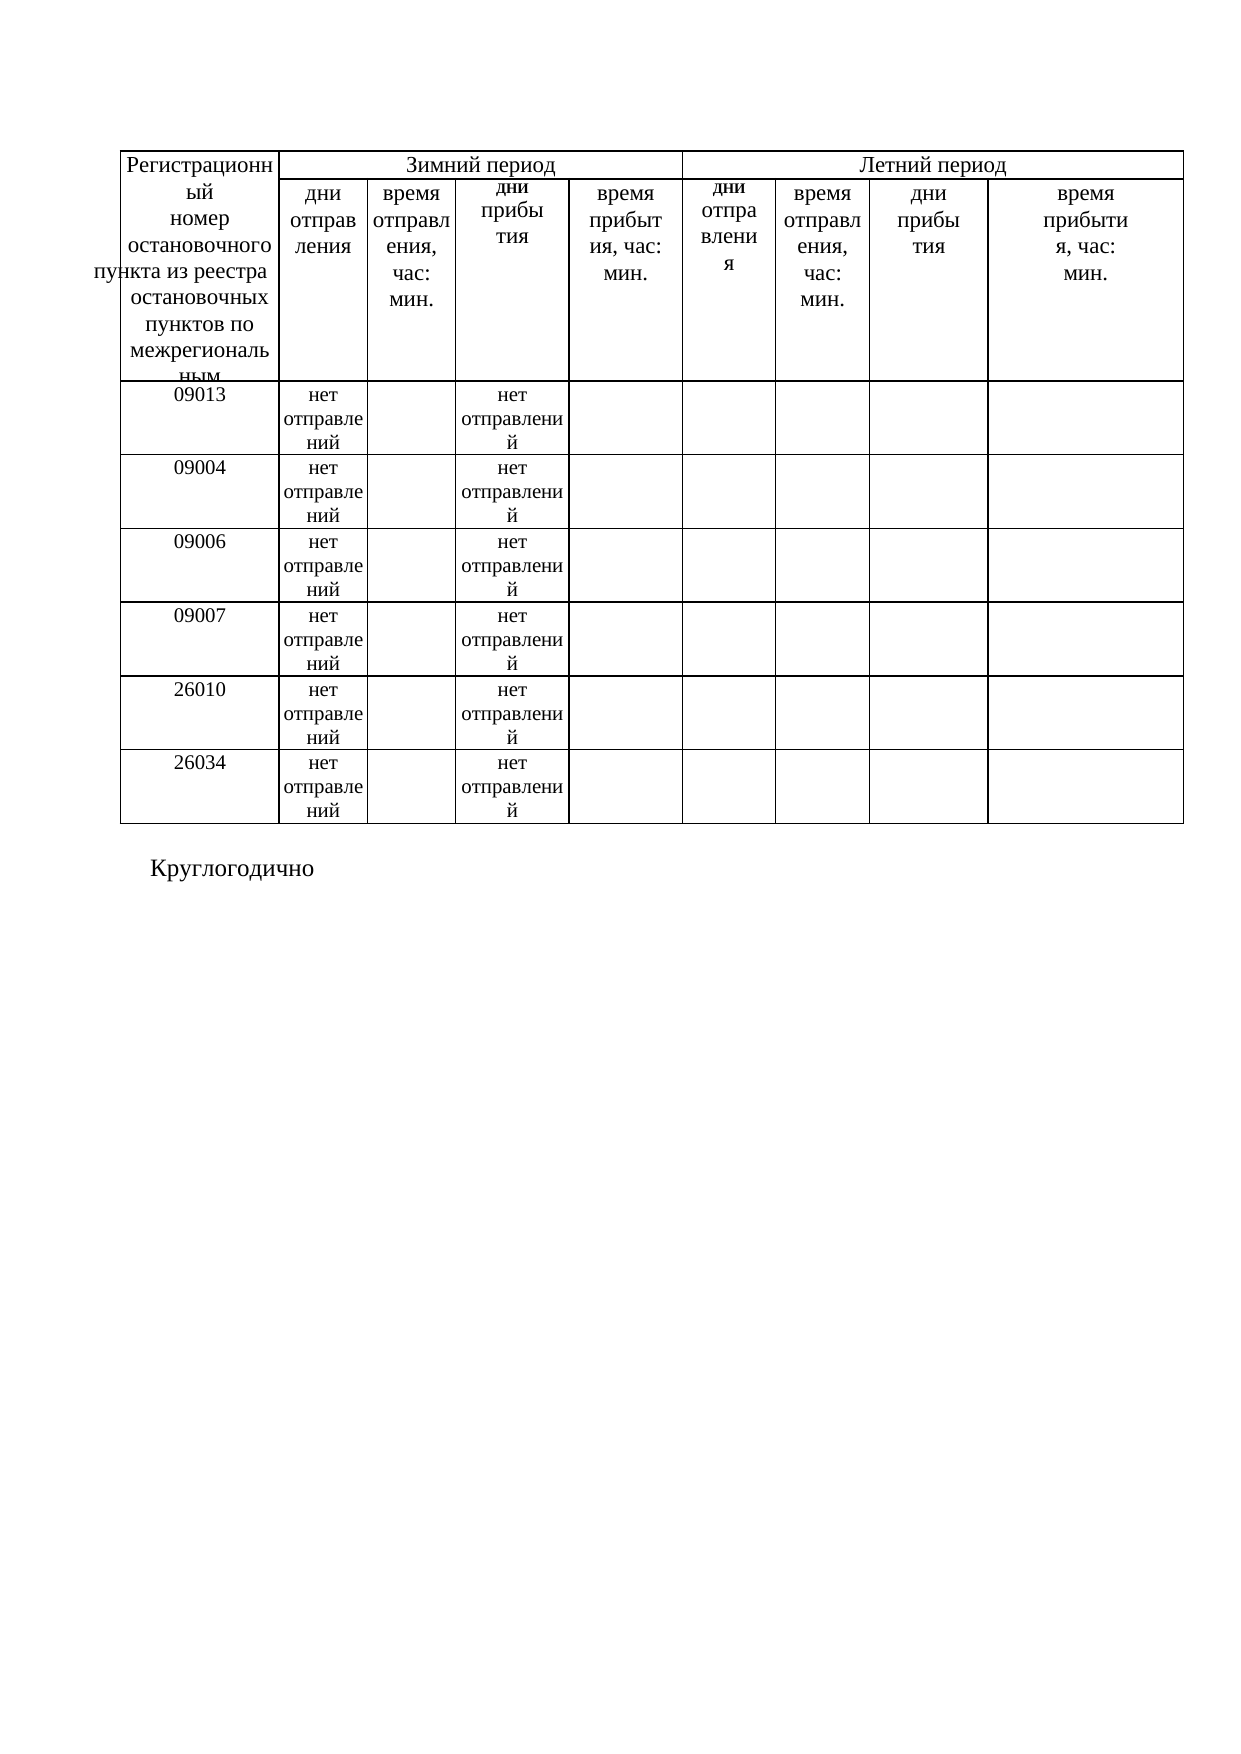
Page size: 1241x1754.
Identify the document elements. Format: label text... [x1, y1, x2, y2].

table_cell [683, 382, 775, 454]
table_cell [776, 455, 869, 527]
table_cell [870, 603, 987, 675]
table_cell дни отправ ления [280, 180, 367, 380]
table_header Летний период [683, 152, 1183, 178]
table_cell [368, 677, 455, 749]
table_cell нет отправлений [456, 603, 568, 675]
table_cell нет отправлений [456, 455, 568, 527]
table_cell [776, 382, 869, 454]
table_cell [683, 455, 775, 527]
table_cell [776, 677, 869, 749]
table_cell ДНИ отпра влени я [683, 180, 775, 380]
table_cell 26010 [121, 677, 278, 749]
table_cell 26034 [121, 750, 278, 822]
table_cell время прибыти я, час: мин. [989, 180, 1183, 380]
text Круглогодично [150, 853, 1090, 882]
table_cell [683, 529, 775, 601]
table_cell нет отправлений [280, 603, 367, 675]
table_cell [989, 455, 1183, 527]
table_cell [870, 677, 987, 749]
table_cell 09013 [121, 382, 278, 454]
table_cell время отправл ения, час: мин. [776, 180, 869, 380]
table_cell [989, 603, 1183, 675]
table_cell [989, 677, 1183, 749]
table_cell [570, 603, 682, 675]
table_cell [368, 603, 455, 675]
table_cell нет отправлений [280, 529, 367, 601]
table_cell [368, 529, 455, 601]
table_cell нет отправлений [456, 382, 568, 454]
table_cell нет отправлений [280, 750, 367, 822]
table_cell [870, 455, 987, 527]
table_cell [870, 750, 987, 822]
table_cell [989, 529, 1183, 601]
table_cell [989, 382, 1183, 454]
table_cell [368, 382, 455, 454]
table_cell нет отправлений [456, 677, 568, 749]
table_header Зимний период [280, 152, 682, 178]
table_cell нет отправлений [456, 750, 568, 822]
table_cell нет отправлений [280, 455, 367, 527]
table_cell [368, 455, 455, 527]
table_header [121, 152, 278, 380]
table_cell [776, 750, 869, 822]
table_cell нет отправлений [280, 677, 367, 749]
table_cell 09006 [121, 529, 278, 601]
table_cell 09007 [121, 603, 278, 675]
table_cell [776, 529, 869, 601]
table_cell нет отправлений [456, 529, 568, 601]
table_cell [570, 750, 682, 822]
table_cell [570, 382, 682, 454]
table_cell [870, 382, 987, 454]
table_cell время прибыт ия, час: мин. [570, 180, 682, 380]
table_cell [570, 677, 682, 749]
table_cell [870, 529, 987, 601]
table_cell [368, 750, 455, 822]
table_cell дни прибы тия [870, 180, 987, 380]
table_cell [776, 603, 869, 675]
table_cell [570, 455, 682, 527]
table_cell ДНИ прибы тия [456, 180, 568, 380]
table_cell [683, 750, 775, 822]
table_cell [683, 677, 775, 749]
table_cell время отправл ения, час: мин. [368, 180, 455, 380]
table_cell [683, 603, 775, 675]
table_cell [570, 529, 682, 601]
table_cell [989, 750, 1183, 822]
table_cell 09004 [121, 455, 278, 527]
table_cell нет отправлений [280, 382, 367, 454]
